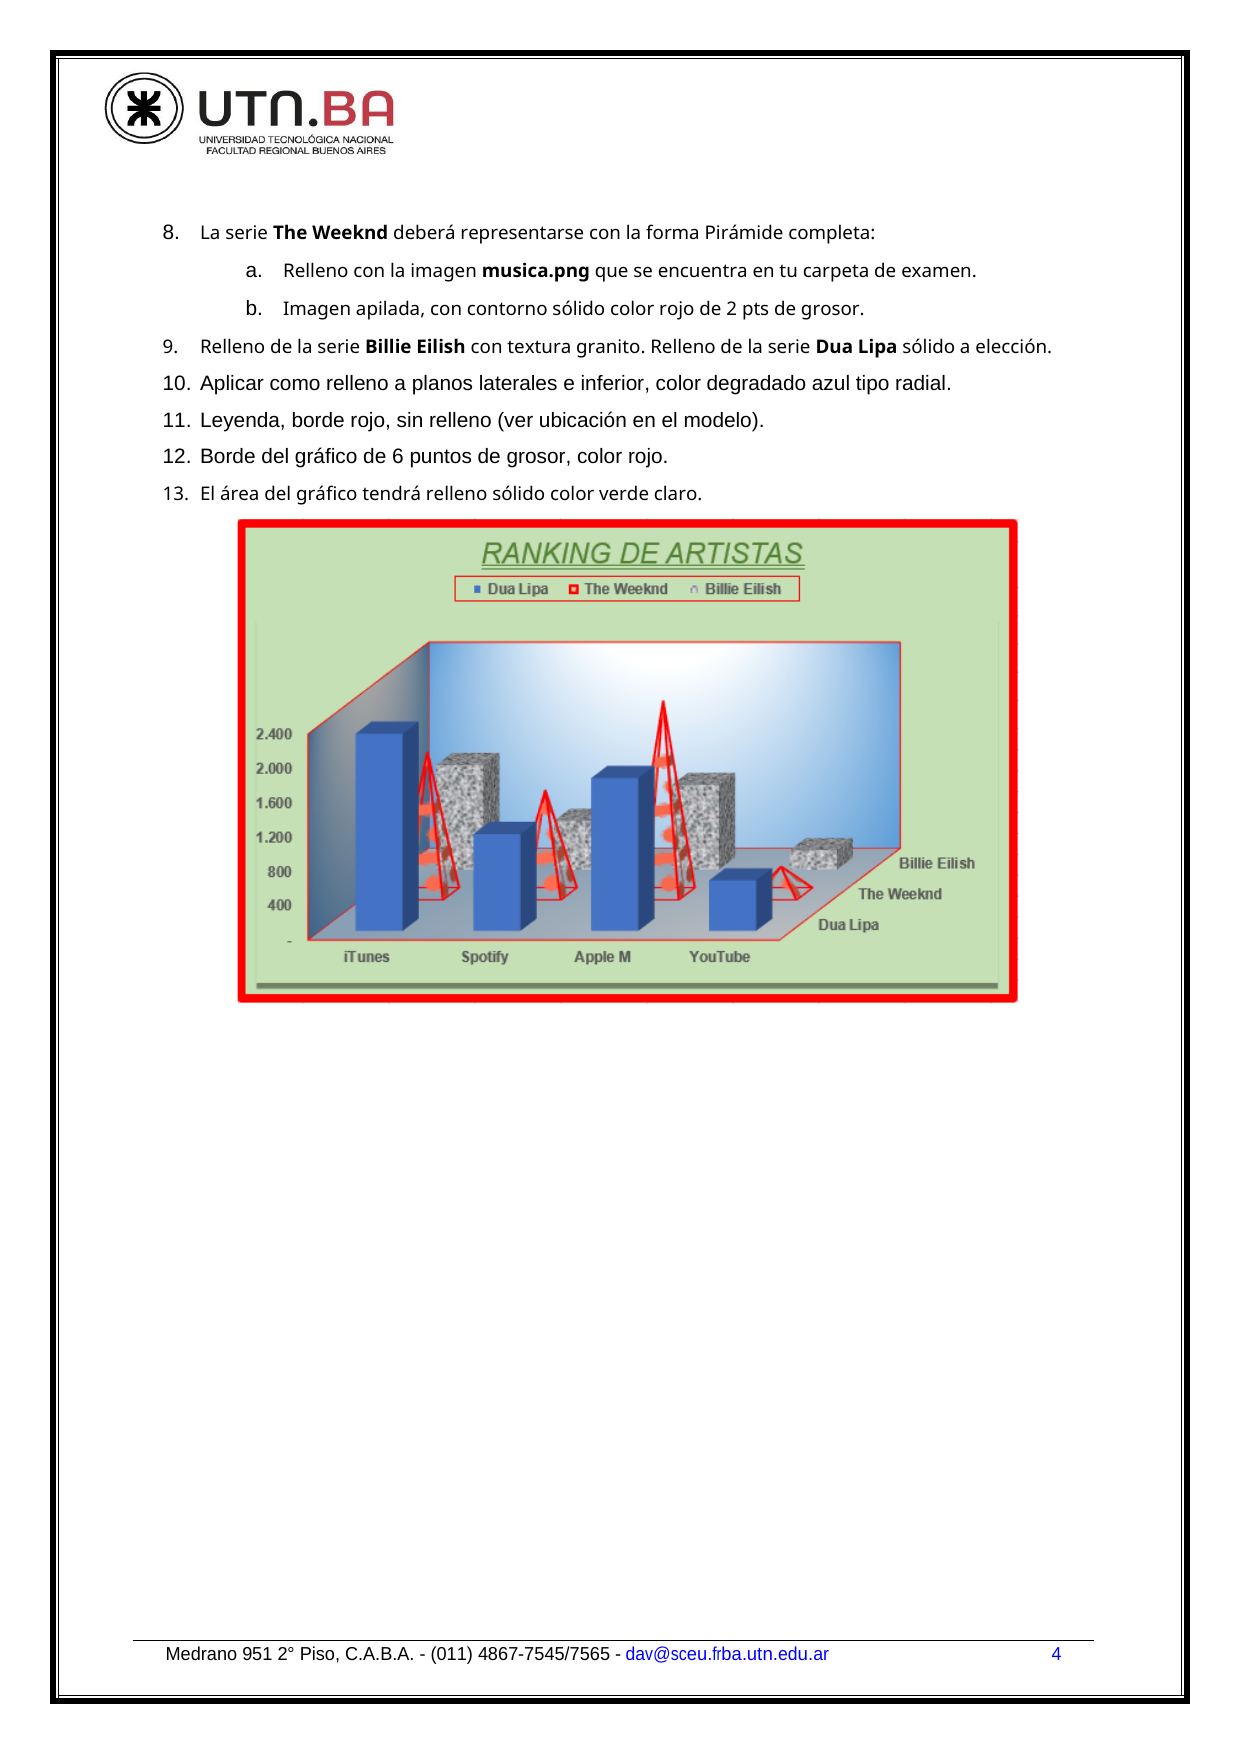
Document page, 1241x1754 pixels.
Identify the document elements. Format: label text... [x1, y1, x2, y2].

picture [100, 70, 396, 158]
list Leyenda, borde rojo, sin relleno (ver ubicación en el modelo). [162, 408, 1094, 432]
list Relleno con la imagen musica.png que se encuentra en tu carpeta de examen. [245, 257, 1094, 283]
picture [237, 518, 1019, 1004]
list Aplicar como relleno a planos laterales e inferior, color degradado azul tipo radial. [162, 371, 1094, 395]
list El área del gráfico tendrá relleno sólido color verde claro. [162, 481, 1094, 506]
list Relleno de la serie Billie Eilish con textura granito. Relleno de la serie Dua Lipa sólido a elección. [162, 333, 1094, 359]
list La serie The Weeknd deberá representarse con la forma Pirámide completa: [162, 219, 1094, 245]
list Imagen apilada, con contorno sólido color rojo de 2 pts de grosor. [245, 295, 1094, 321]
list Borde del gráfico de 6 puntos de grosor, color rojo. [162, 444, 1094, 468]
